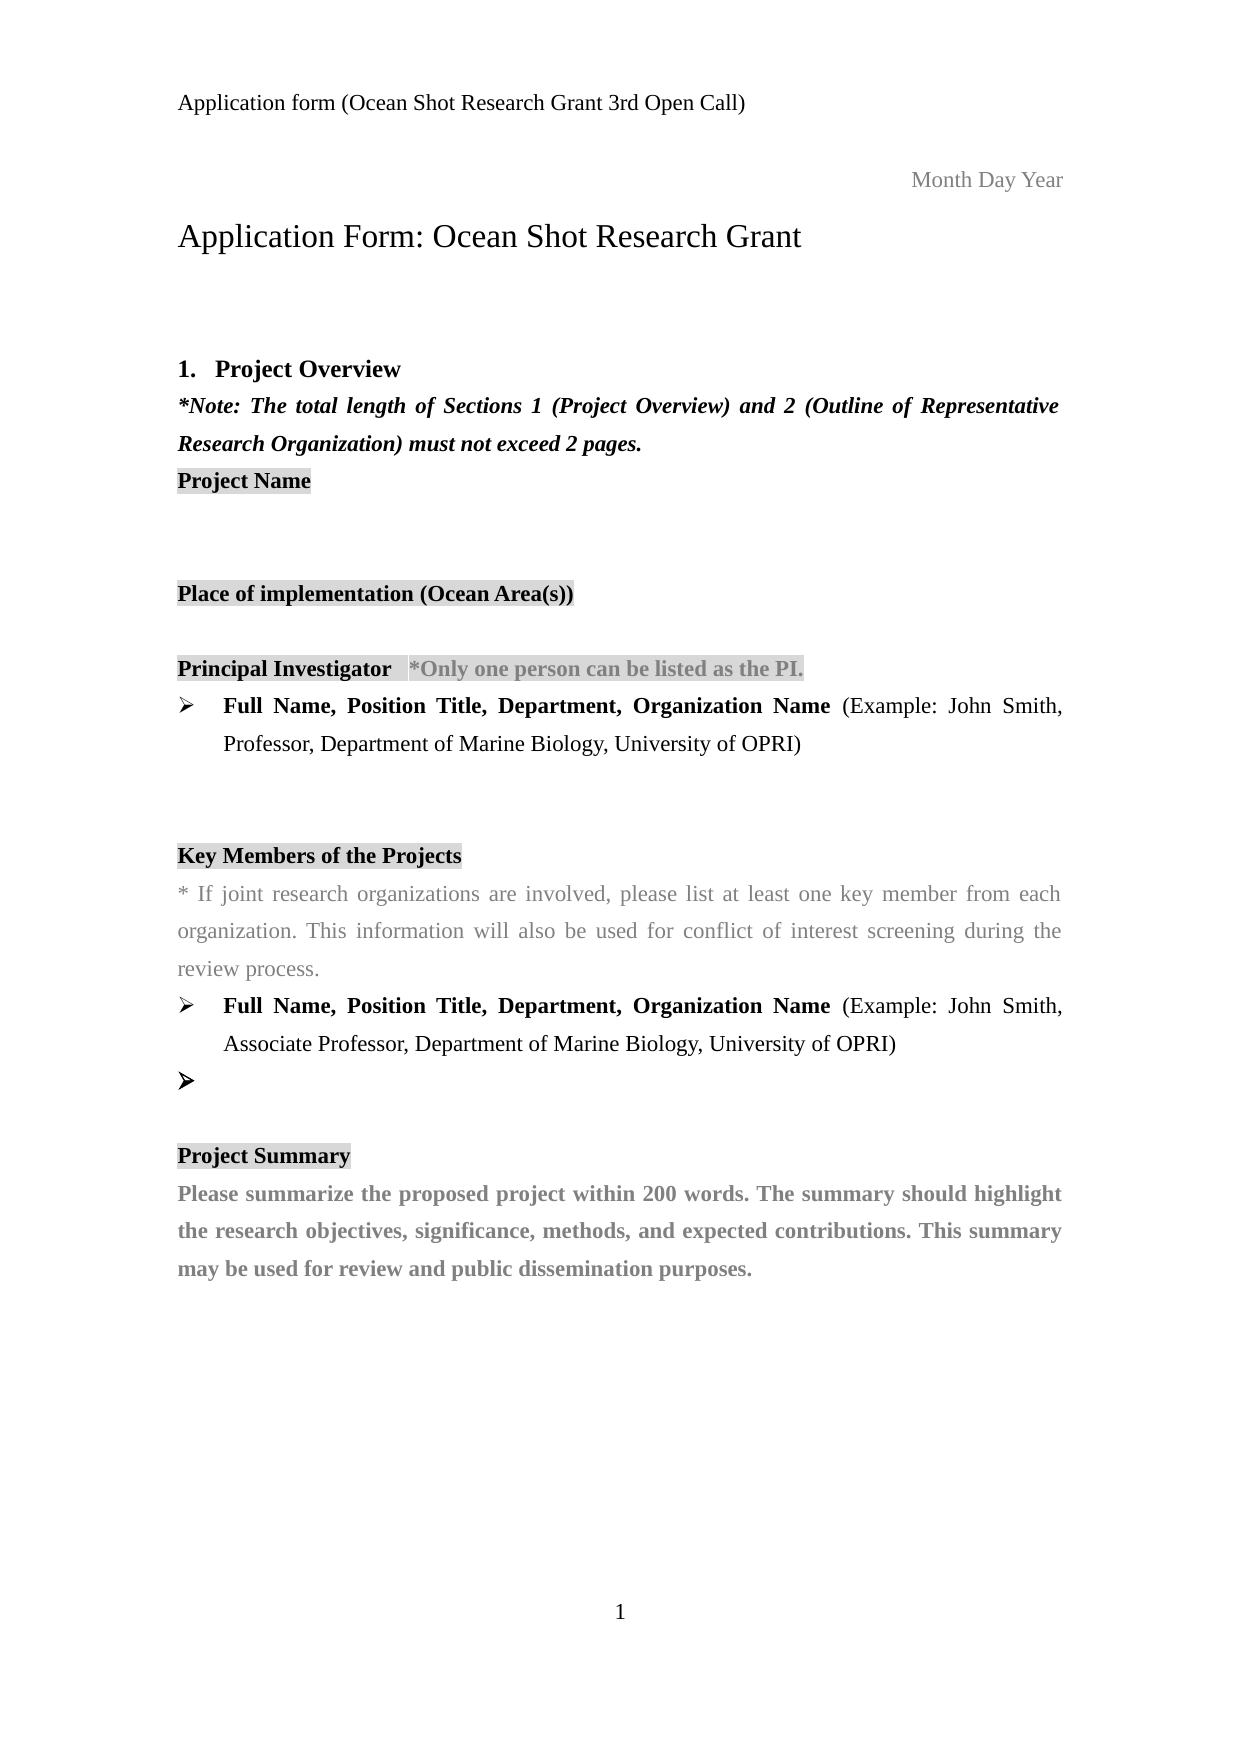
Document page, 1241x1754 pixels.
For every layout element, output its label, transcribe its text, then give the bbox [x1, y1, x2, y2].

text * If joint research organizations are involved, please list at least one key member from each organization. This information will also be used for conflict of interest screening during the review process. [177, 874, 1063, 987]
text Please summarize the proposed project within 200 words. The summary should highlight the research objectives, significance, methods, and expected contributions. This summary may be used for review and public dissemination purposes. [177, 1174, 1063, 1287]
text Place of implementation (Ocean Area(s)) [177, 574, 1063, 612]
text Principal Investigator *Only one person can be listed as the PI. [177, 649, 1063, 687]
text Month Day Year [177, 160, 1063, 198]
text *Note: The total length of Sections 1 (Project Overview) and 2 (Outline of Representative Research Organization) must not exceed 2 pages. [177, 387, 1063, 462]
list Full Name, Position Title, Department, Organization Name (Example: John Smith, Associate Professor, Department of Marine Biology, University of OPRI) [177, 987, 1063, 1062]
text Project Summary [177, 1137, 1063, 1174]
list Full Name, Position Title, Department, Organization Name (Example: John Smith, Professor, Department of Marine Biology, University of OPRI) [177, 687, 1063, 762]
text Application Form: Ocean Shot Research Grant [177, 198, 1063, 273]
subtitle Project Overview [177, 349, 1063, 387]
text Key Members of the Projects [177, 837, 1063, 874]
text Project Name [177, 462, 1063, 499]
